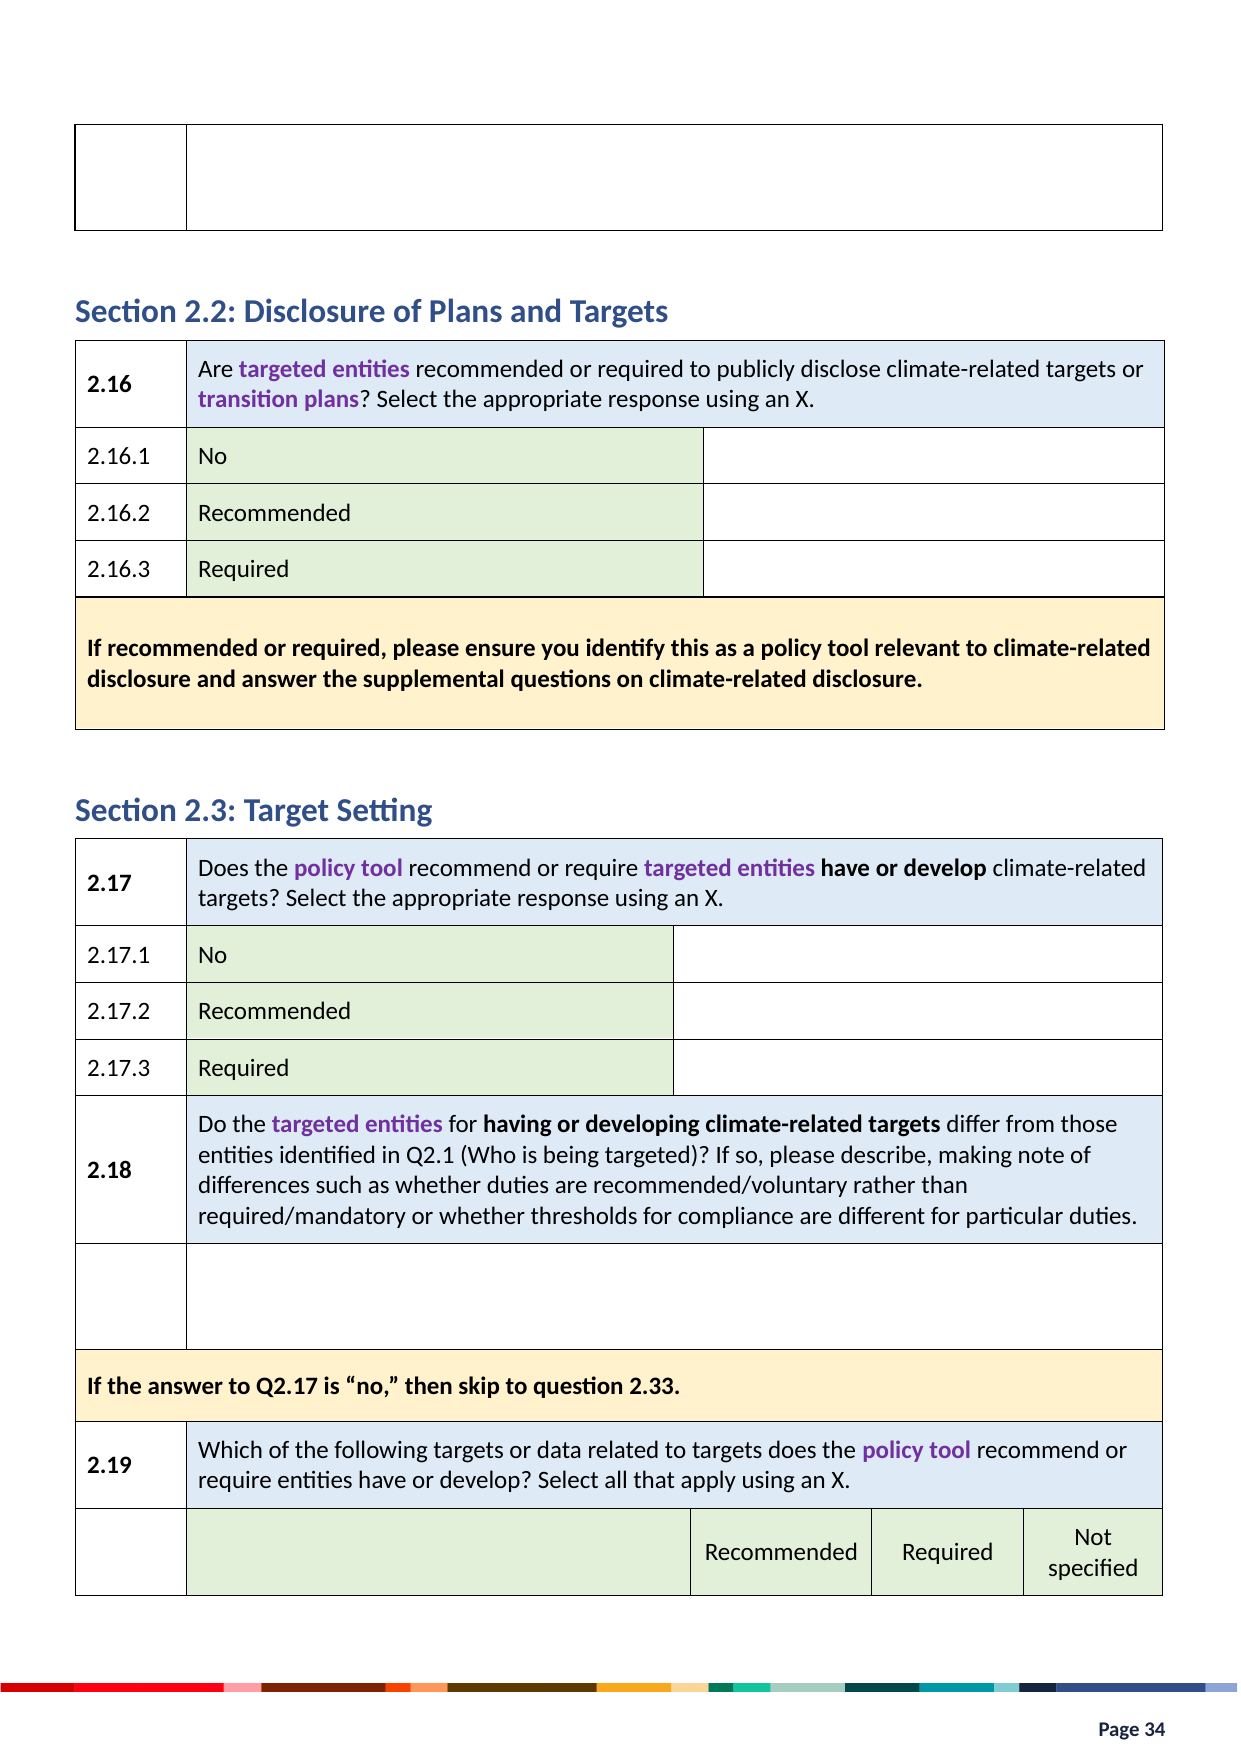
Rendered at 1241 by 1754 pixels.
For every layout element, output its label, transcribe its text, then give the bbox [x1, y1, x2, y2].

table_cell [674, 926, 1162, 982]
table_cell If recommended or required, please ensure you identify this as a policy tool relevant to climate-related disclosure and answer the supplemental questions on climate-related disclosure. [76, 598, 1164, 728]
table_cell 2.17.2 [76, 983, 186, 1038]
subtitle Section 2.3: Target Setting [75, 789, 1165, 830]
table_cell 2.18 [76, 1096, 186, 1243]
table_cell Which of the following targets or data related to targets does the policy tool recommend or require entities have or develop? Select all that apply using an X. [187, 1422, 1162, 1508]
table_cell 2.17.3 [76, 1040, 186, 1095]
table_cell [187, 125, 1162, 230]
table_cell [674, 983, 1162, 1038]
picture [0, 1683, 1236, 1692]
table_header 2.16 [76, 341, 186, 427]
table_cell No [187, 428, 703, 483]
table_cell 2.16.1 [76, 428, 186, 483]
table_cell [704, 541, 1164, 596]
table_cell [76, 1509, 186, 1595]
table_cell If the answer to Q2.17 is “no,” then skip to question 2.33. [76, 1350, 1162, 1421]
table_cell Do the targeted entities for having or developing climate-related targets differ from those entities identified in Q2.1 (Who is being targeted)? If so, please describe, making note of differences such as whether duties are recommended/voluntary rather than required/mandatory or whether thresholds for compliance are different for particular duties. [187, 1096, 1162, 1243]
table_cell Required [872, 1509, 1023, 1595]
table_cell [76, 1244, 186, 1349]
table_cell [187, 1509, 690, 1595]
subtitle Section 2.2: Disclosure of Plans and Targets [75, 291, 1165, 331]
table_header Does the policy tool recommend or require targeted entities have or develop climate-related targets? Select the appropriate response using an X. [187, 839, 1162, 925]
table_header Are targeted entities recommended or required to publicly disclose climate-related targets or transition plans? Select the appropriate response using an X. [187, 341, 1164, 427]
table_cell Recommended [187, 983, 673, 1038]
table_cell [704, 484, 1164, 540]
table_cell [704, 428, 1164, 483]
table_cell No [187, 926, 673, 982]
table_cell Not specified [1024, 1509, 1162, 1595]
table_cell 2.16.2 [76, 484, 186, 540]
table_cell 2.19 [76, 1422, 186, 1508]
table_cell Recommended [187, 484, 703, 540]
table_cell Required [187, 1040, 673, 1095]
table_header 2.17 [76, 839, 186, 925]
table_cell Required [187, 541, 703, 596]
table_cell [674, 1040, 1162, 1095]
table_cell [76, 125, 186, 230]
table_cell 2.17.1 [76, 926, 186, 982]
table_cell 2.16.3 [76, 541, 186, 596]
table_cell [187, 1244, 1162, 1349]
table_cell Recommended [691, 1509, 871, 1595]
